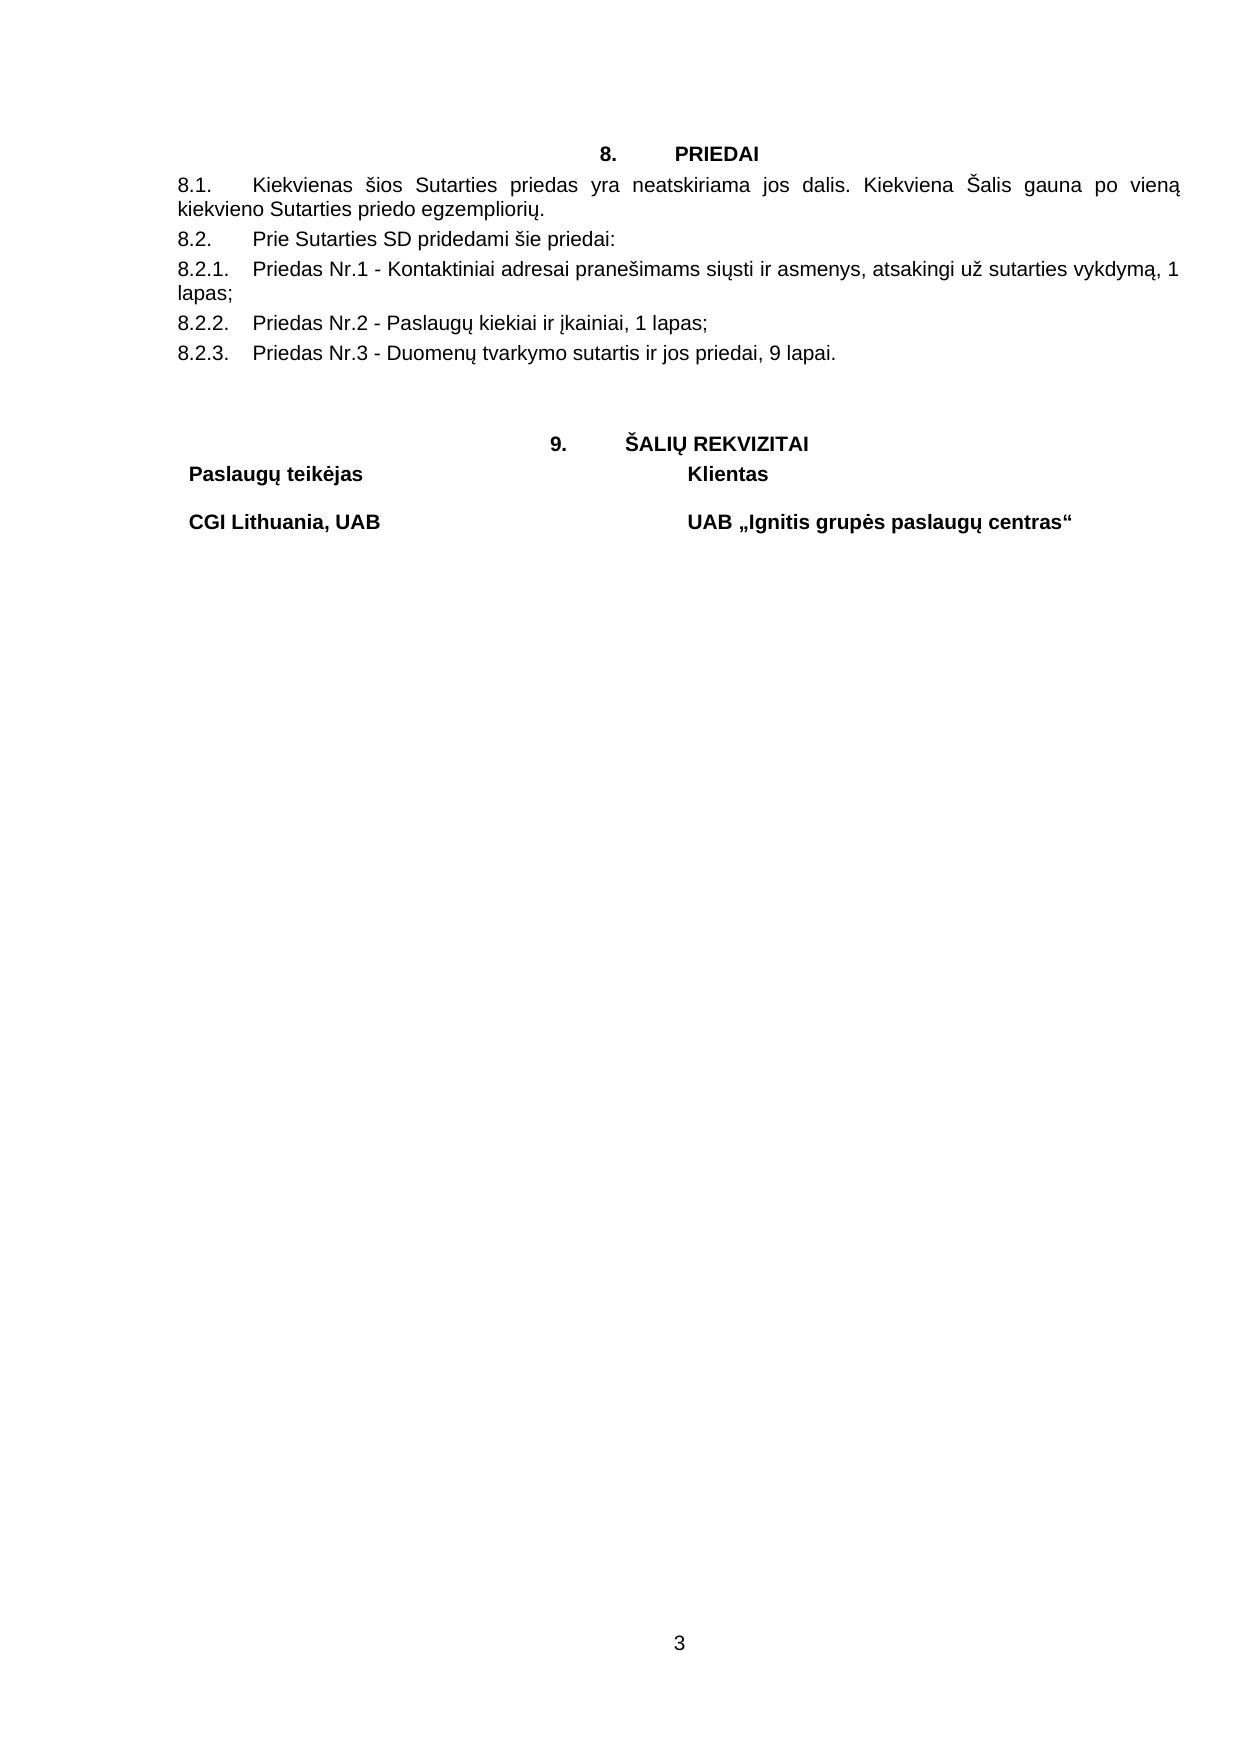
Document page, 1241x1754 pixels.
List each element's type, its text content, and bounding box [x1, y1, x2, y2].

list Prie Sutarties SD pridedami šie priedai: [177, 227, 1181, 251]
list Kiekvienas šios Sutarties priedas yra neatskiriama jos dalis. Kiekviena Šalis gauna po vieną kiekvieno Sutarties priedo egzempliorių. [177, 172, 1181, 220]
list ŠALIŲ REKVIZITAI [177, 432, 1181, 456]
list Priedas Nr.3 - Duomenų tvarkymo sutartis ir jos priedai, 9 lapai. [177, 341, 1181, 365]
list Priedas Nr.2 - Paslaugų kiekiai ir įkainiai, 1 lapas; [177, 311, 1181, 335]
table_header Klientas UAB „Ignitis grupės paslaugų centras“ [676, 462, 1175, 890]
list PRIEDAI [177, 142, 1181, 166]
list Priedas Nr.1 - Kontaktiniai adresai pranešimams siųsti ir asmenys, atsakingi už sutarties vykdymą, 1 lapas; [177, 257, 1181, 305]
table_header Paslaugų teikėjas CGI Lithuania, UAB [177, 462, 676, 890]
